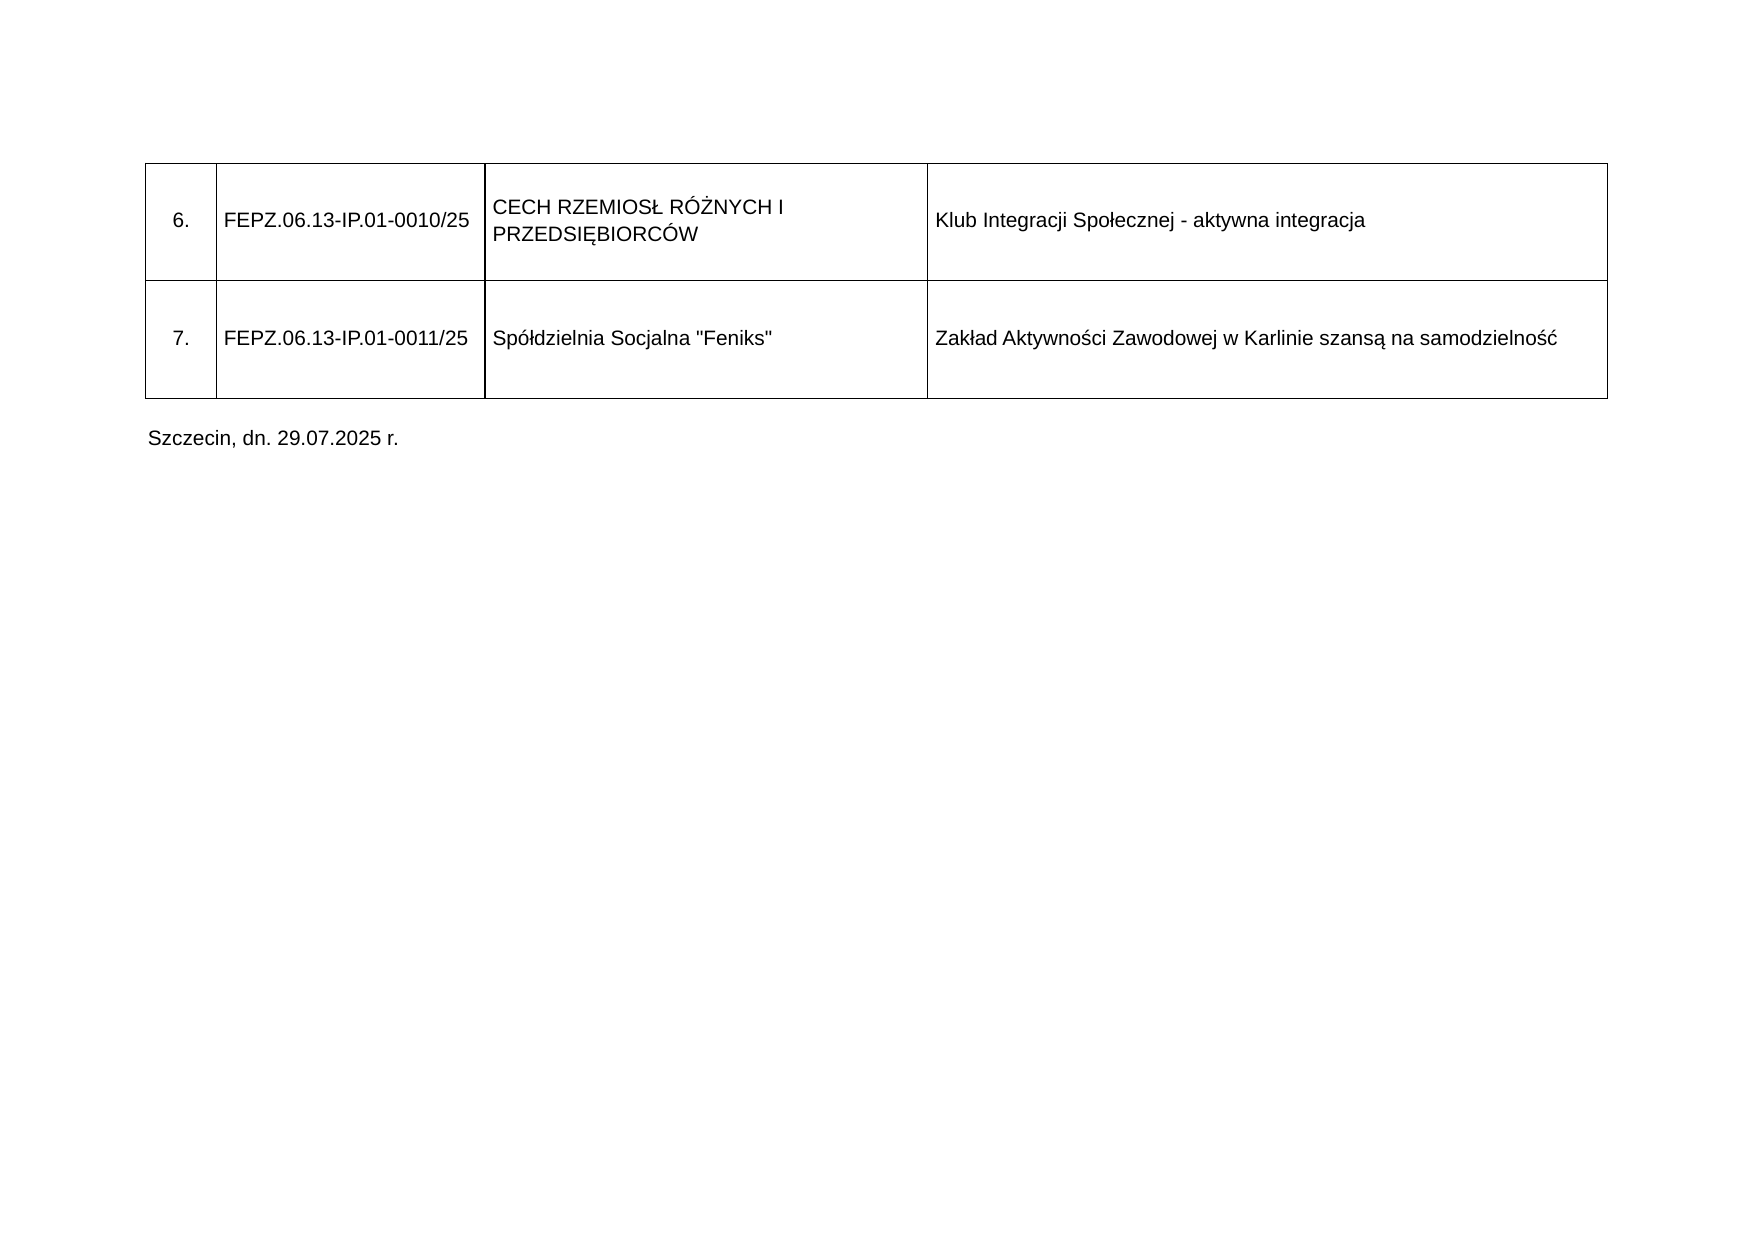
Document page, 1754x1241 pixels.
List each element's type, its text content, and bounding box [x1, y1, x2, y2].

table_cell Spółdzielnia Socjalna "Feniks" [486, 281, 927, 398]
text Szczecin, dn. 29.07.2025 r. [148, 426, 1606, 450]
table_cell Klub Integracji Społecznej - aktywna integracja [928, 164, 1607, 280]
table_cell Zakład Aktywności Zawodowej w Karlinie szansą na samodzielność [928, 281, 1607, 398]
table_cell CECH RZEMIOSŁ RÓŻNYCH I PRZEDSIĘBIORCÓW [486, 164, 927, 280]
table_cell FEPZ.06.13-IP.01-0011/25 [217, 281, 484, 398]
table_cell 6. [146, 164, 216, 280]
table_cell 7. [146, 281, 216, 398]
table_cell FEPZ.06.13-IP.01-0010/25 [217, 164, 484, 280]
